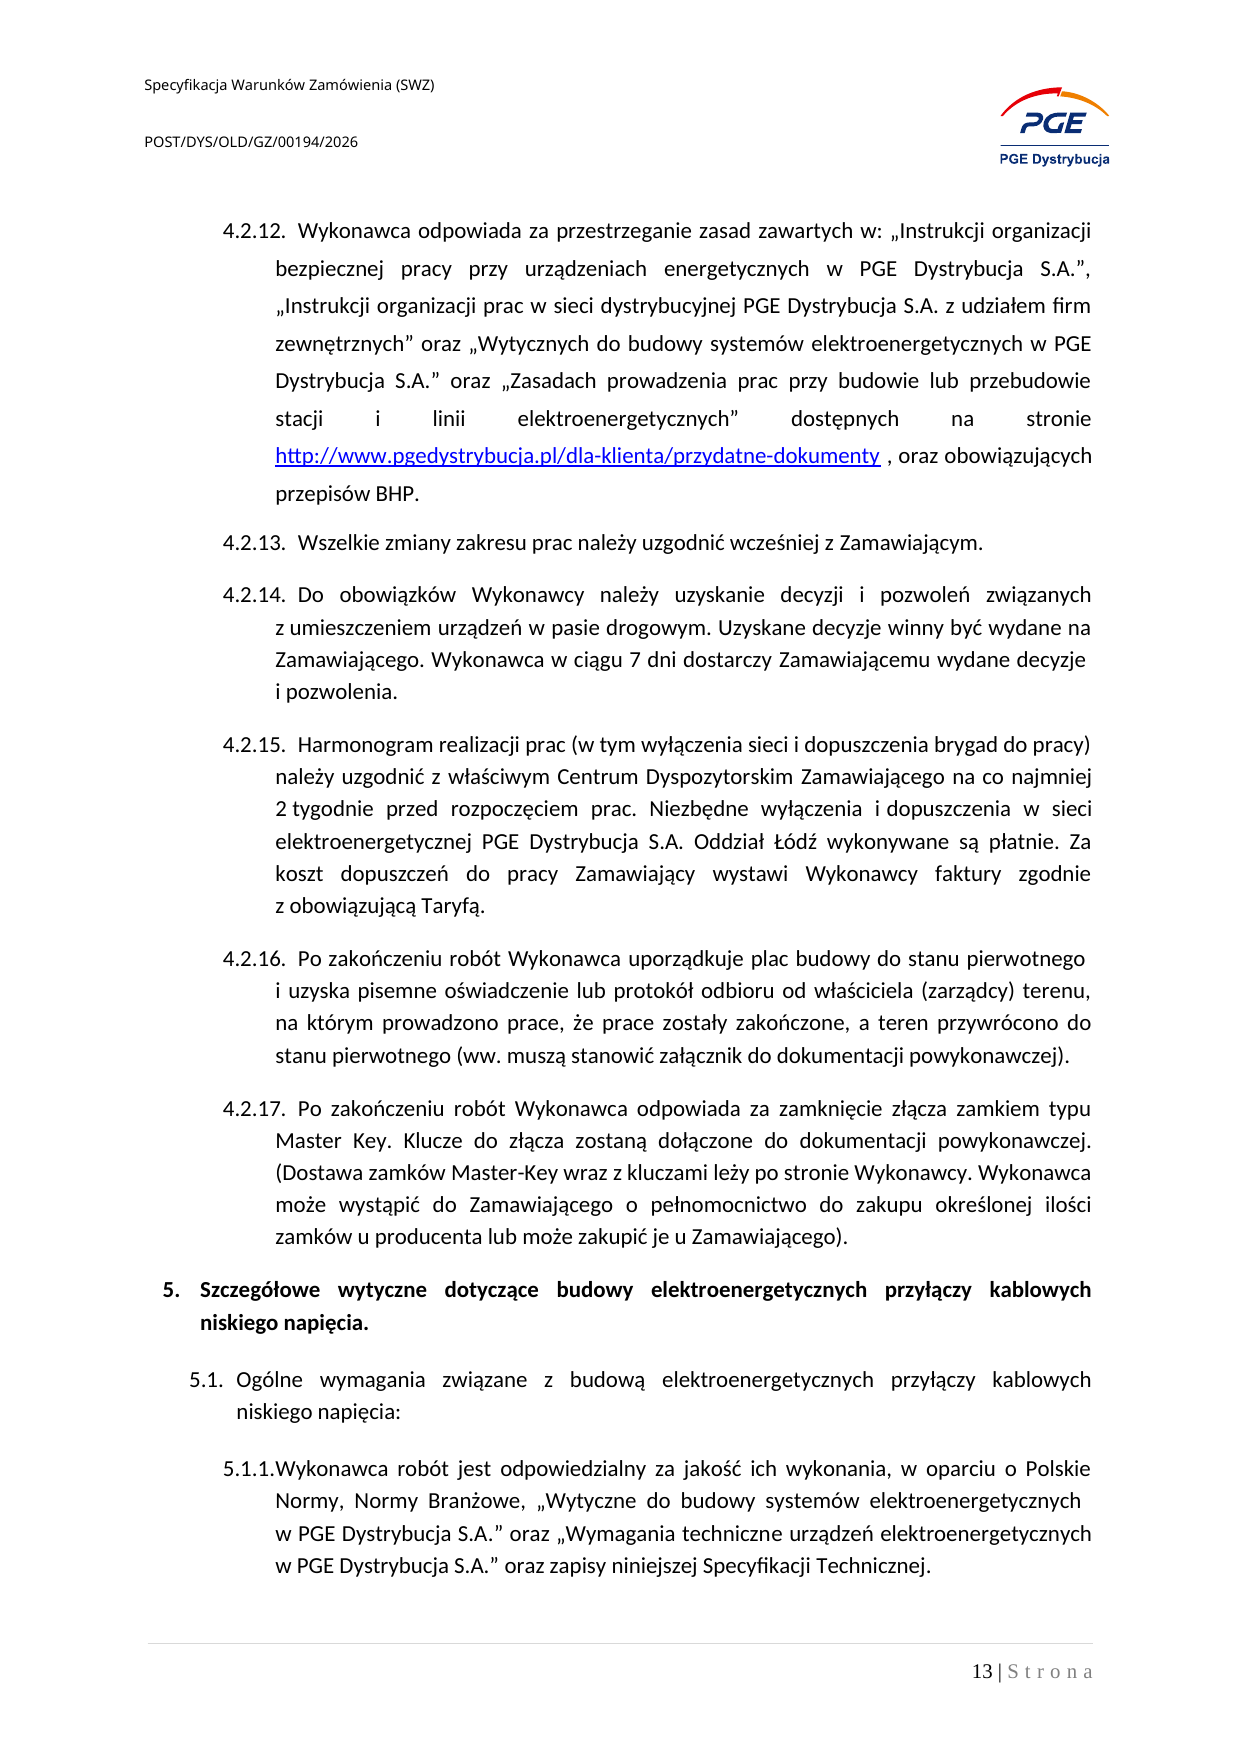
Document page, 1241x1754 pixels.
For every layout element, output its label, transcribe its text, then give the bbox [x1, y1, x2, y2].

subtitle Ogólne wymagania związane z budową elektroenergetycznych przyłączy kablowych niskiego napięcia: [189, 1365, 1093, 1425]
subtitle Wszelkie zmiany zakresu prac należy uzgodnić wcześniej z Zamawiającym. [223, 528, 1093, 556]
subtitle Szczegółowe wytyczne dotyczące budowy elektroenergetycznych przyłączy kablowych niskiego napięcia. [162, 1276, 1093, 1336]
list Wykonawca odpowiada za przestrzeganie zasad zawartych w: „Instrukcji organizacji bezpiecznej pracy przy urządzeniach energetycznych w PGE Dystrybucja S.A.”, „Instrukcji organizacji prac w sieci dystrybucyjnej PGE Dystrybucja S.A. z udziałem firm zewnętrznych” oraz „Wytycznych do budowy systemów elektroenergetycznych w PGE Dystrybucja S.A.” oraz „Zasadach prowadzenia prac przy budowie lub przebudowie stacji i linii elektroenergetycznych” dostępnych na stronie http://www.pgedystrybucja.pl/dla-klienta/przydatne-dokumenty , oraz obowiązujących przepisów BHP. [223, 207, 1093, 507]
subtitle Harmonogram realizacji prac (w tym wyłączenia sieci i dopuszczenia brygad do pracy) należy uzgodnić z właściwym Centrum Dyspozytorskim Zamawiającego na co najmniej 2 tygodnie przed rozpoczęciem prac. Niezbędne wyłączenia i dopuszczenia w sieci elektroenergetycznej PGE Dystrybucja S.A. Oddział Łódź wykonywane są płatnie. Za koszt dopuszczeń do pracy Zamawiający wystawi Wykonawcy faktury zgodnie z obowiązującą Taryfą. [223, 730, 1093, 919]
subtitle Wykonawca robót jest odpowiedzialny za jakość ich wykonania, w oparciu o Polskie Normy, Normy Branżowe, „Wytyczne do budowy systemów elektroenergetycznych w PGE Dystrybucja S.A.” oraz „Wymagania techniczne urządzeń elektroenergetycznych w PGE Dystrybucja S.A.” oraz zapisy niniejszej Specyfikacji Technicznej. [223, 1454, 1093, 1579]
subtitle Po zakończeniu robót Wykonawca odpowiada za zamknięcie złącza zamkiem typu Master Key. Klucze do złącza zostaną dołączone do dokumentacji powykonawczej. (Dostawa zamków Master-Key wraz z kluczami leży po stronie Wykonawcy. Wykonawca może wystąpić do Zamawiającego o pełnomocnictwo do zakupu określonej ilości zamków u producenta lub może zakupić je u Zamawiającego). [223, 1094, 1093, 1251]
subtitle Po zakończeniu robót Wykonawca uporządkuje plac budowy do stanu pierwotnego i uzyska pisemne oświadczenie lub protokół odbioru od właściciela (zarządcy) terenu, na którym prowadzono prace, że prace zostały zakończone, a teren przywrócono do stanu pierwotnego (ww. muszą stanowić załącznik do dokumentacji powykonawczej). [223, 944, 1093, 1069]
subtitle Do obowiązków Wykonawcy należy uzyskanie decyzji i pozwoleń związanych z umieszczeniem urządzeń w pasie drogowym. Uzyskane decyzje winny być wydane na Zamawiającego. Wykonawca w ciągu 7 dni dostarczy Zamawiającemu wydane decyzje i pozwolenia. [223, 581, 1093, 705]
